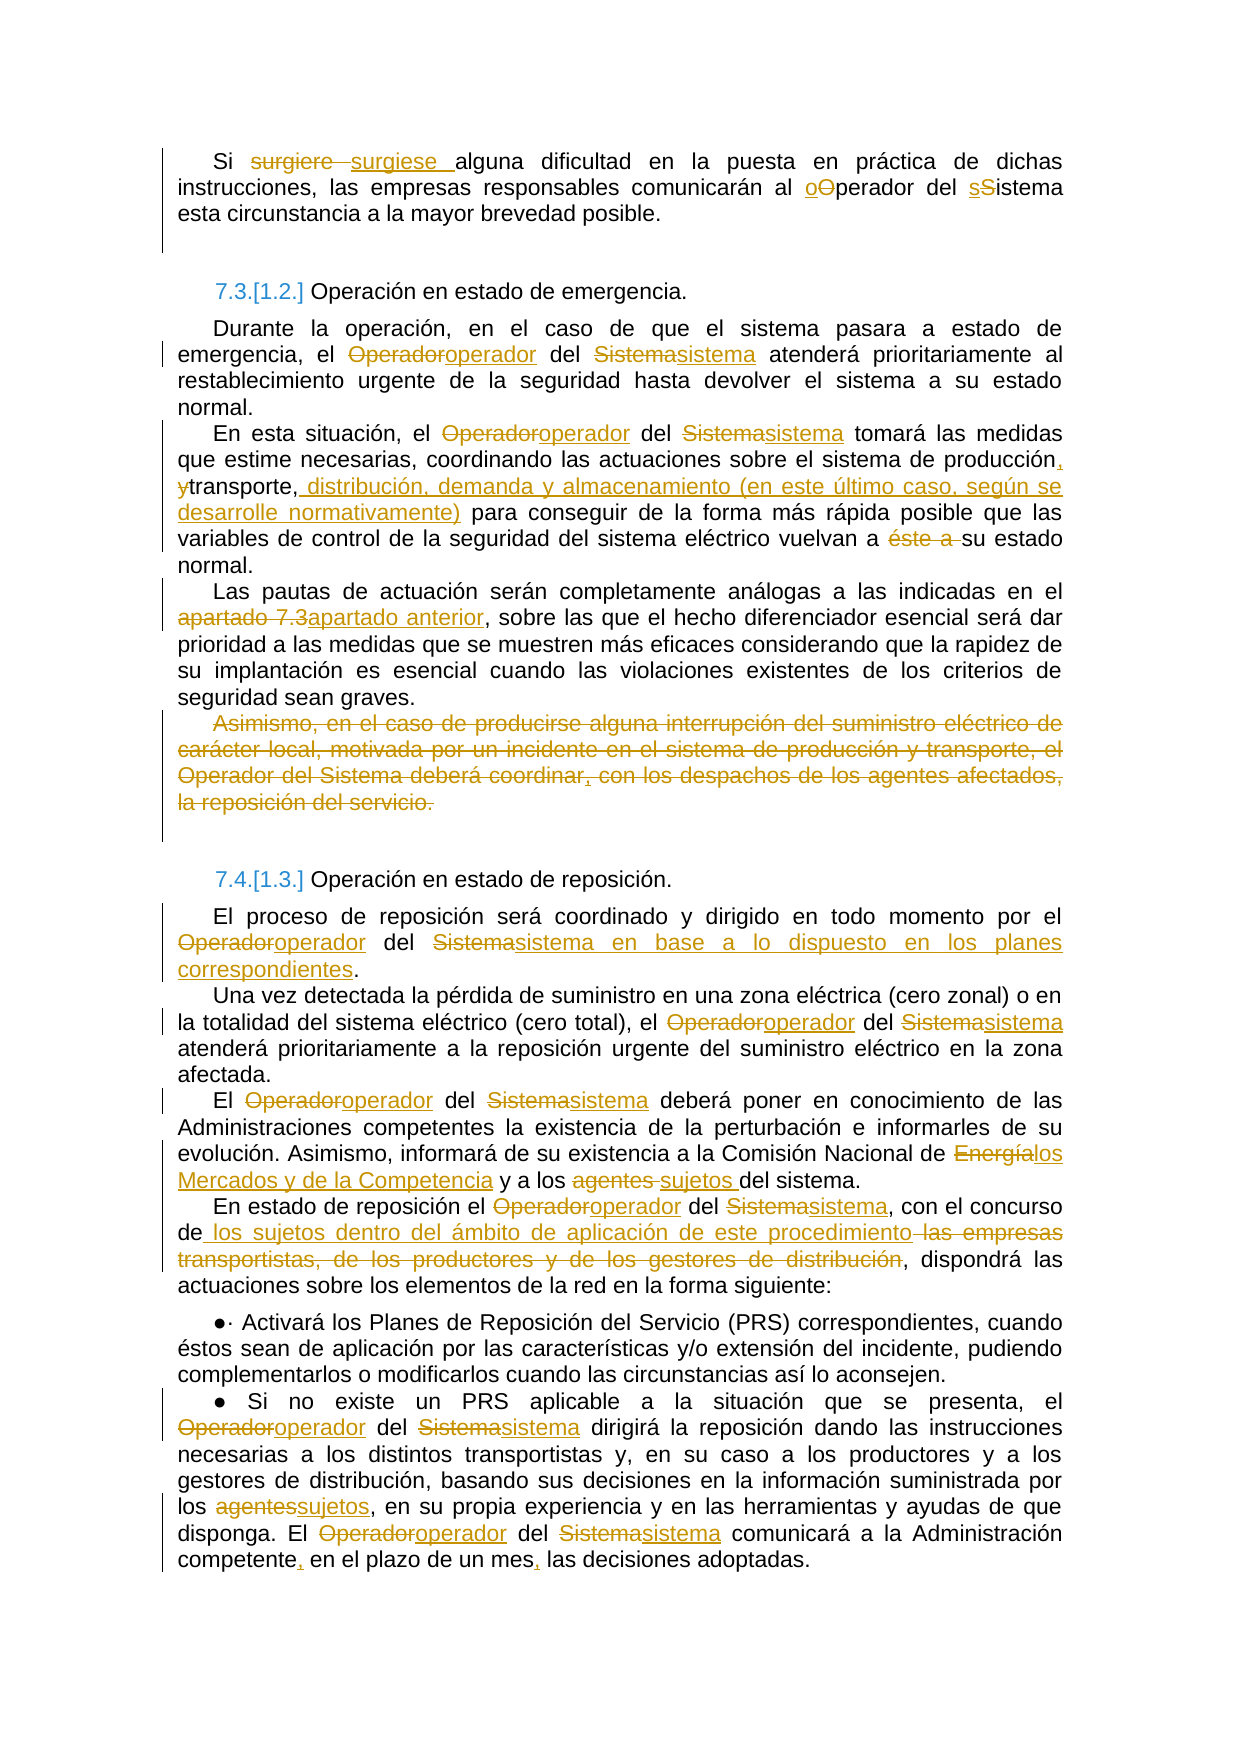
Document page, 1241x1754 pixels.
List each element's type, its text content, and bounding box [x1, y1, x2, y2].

text Si alguna dificultad en la puesta en práctica de dichas instrucciones, las empresas responsables comunicarán al perador del istema esta circunstancia a la mayor brevedad posible. [177, 148, 1063, 227]
text ●· Activará los Planes de Reposición del Servicio (PRS) correspondientes, cuando éstos sean de aplicación por las características y/o extensión del incidente, pudiendo complementarlos o modificarlos cuando las circunstancias así lo aconsejen. [177, 1309, 1063, 1388]
text El proceso de reposición será coordinado y dirigido en todo momento por el del . [177, 903, 1063, 982]
text En estado de reposición el del , con el concurso de, dispondrá las actuaciones sobre los elementos de la red en la forma siguiente: [177, 1193, 1063, 1298]
text El del deberá poner en conocimiento de las Administraciones competentes la existencia de la perturbación e informarles de su evolución. Asimismo, informará de su existencia a la Comisión Nacional de y a los del sistema. [177, 1087, 1063, 1193]
text En esta situación, el del tomará las medidas que estime necesarias, coordinando las actuaciones sobre el sistema de producción transporte, para conseguir de la forma más rápida posible que las variables de control de la seguridad del sistema eléctrico vuelvan a su estado normal. [177, 420, 1063, 578]
text Las pautas de actuación serán completamente análogas a las indicadas en el , sobre las que el hecho diferenciador esencial será dar prioridad a las medidas que se muestren más eficaces considerando que la rapidez de su implantación es esencial cuando las violaciones existentes de los criterios de seguridad sean graves. [177, 578, 1063, 710]
list Operación en estado de reposición. [215, 866, 1063, 893]
text Una vez detectada la pérdida de suministro en una zona eléctrica (cero zonal) o en la totalidad del sistema eléctrico (cero total), el del atenderá prioritariamente a la reposición urgente del suministro eléctrico en la zona afectada. [177, 982, 1063, 1087]
text Durante la operación, en el caso de que el sistema pasara a estado de emergencia, el del atenderá prioritariamente al restablecimiento urgente de la seguridad hasta devolver el sistema a su estado normal. [177, 314, 1063, 420]
list Operación en estado de emergencia. [215, 278, 1063, 304]
text ● Si no existe un PRS aplicable a la situación que se presenta, el del dirigirá la reposición dando las instrucciones necesarias a los distintos transportistas y, en su caso a los productores y a los gestores de distribución, basando sus decisiones en la información suministrada por los , en su propia experiencia y en las herramientas y ayudas de que disponga. El del comunicará a la Administración competente en el plazo de un mes las decisiones adoptadas. [177, 1388, 1063, 1572]
